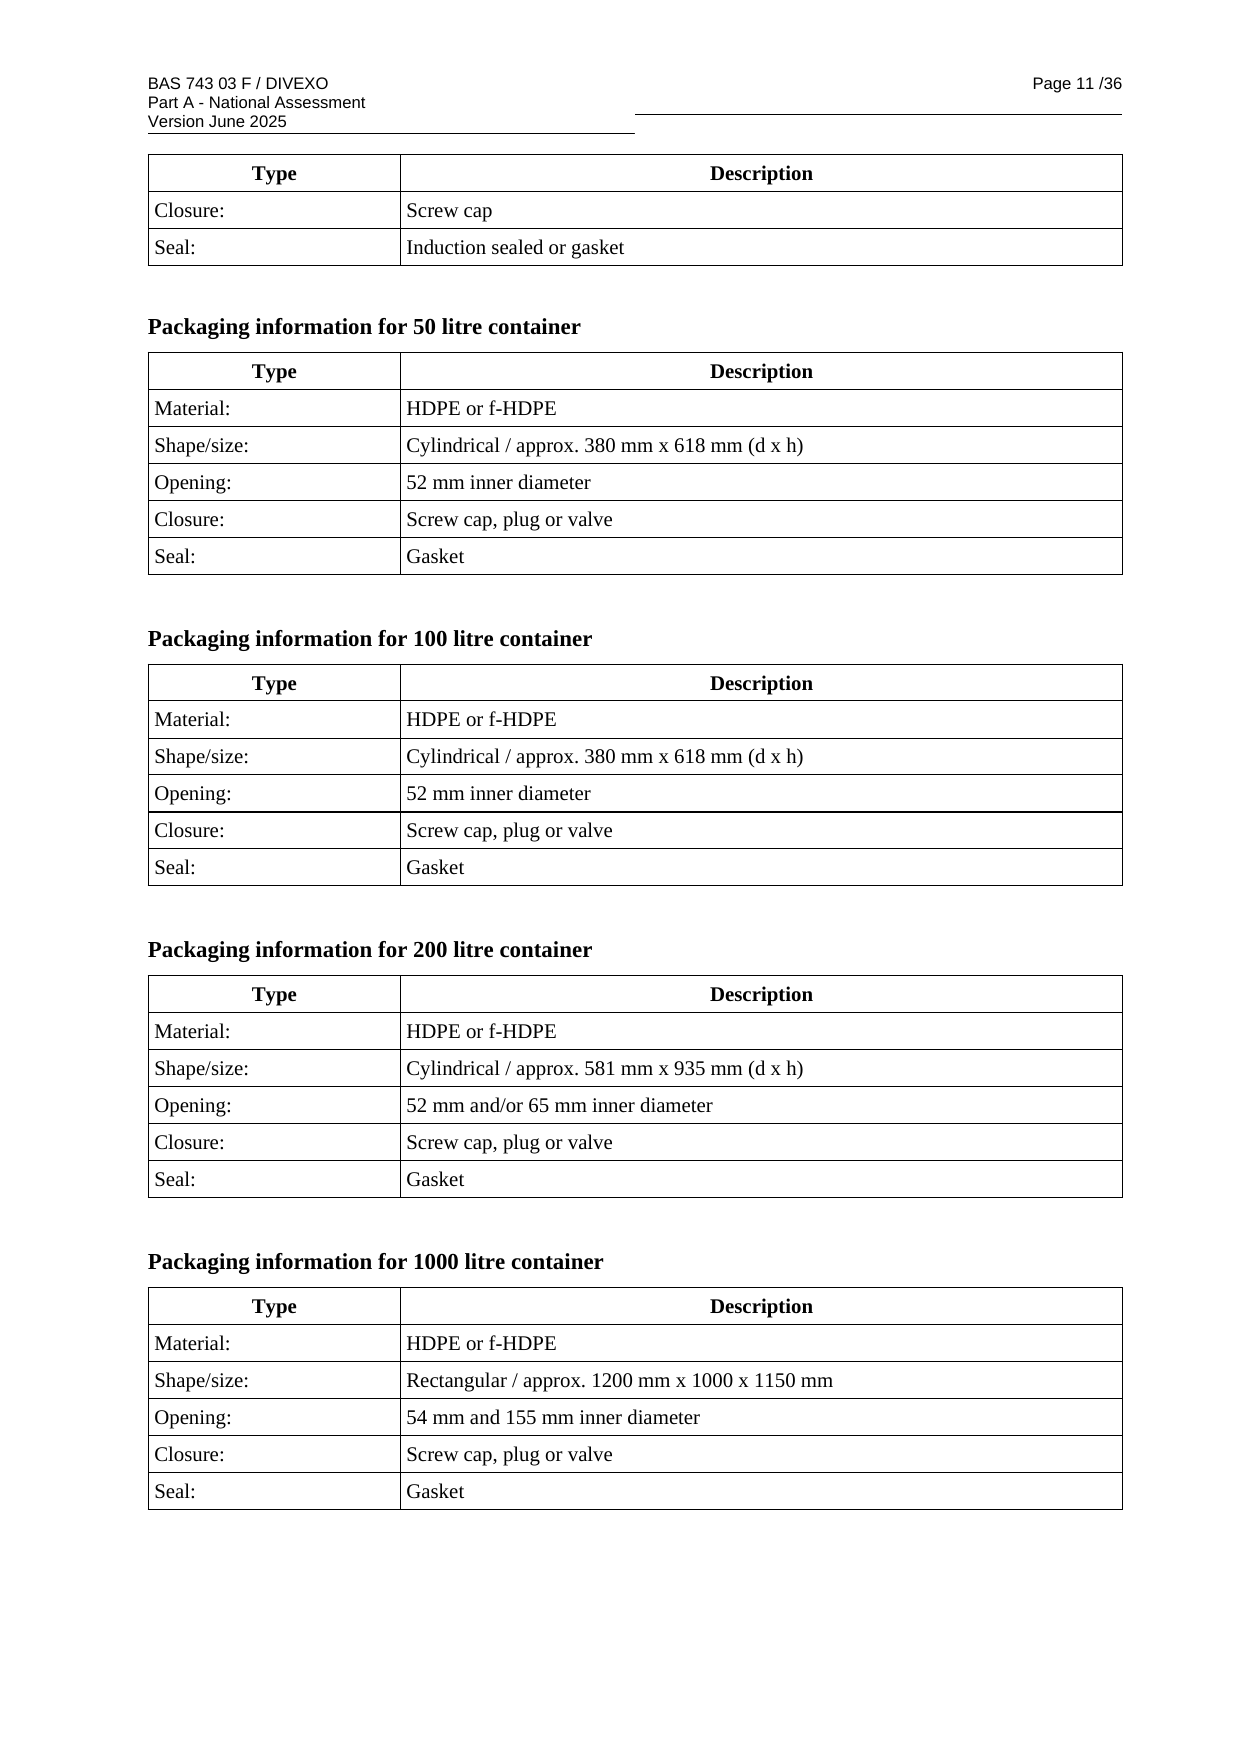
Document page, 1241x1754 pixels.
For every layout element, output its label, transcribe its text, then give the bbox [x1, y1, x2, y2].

table_cell 52 mm inner diameter [401, 775, 1122, 811]
table_cell Material: [149, 390, 400, 426]
text Packaging information for 50 litre container [148, 313, 1122, 339]
table_cell Cylindrical / approx. 380 mm x 618 mm (d x h) [401, 427, 1122, 463]
table_cell HDPE or f-HDPE [401, 701, 1122, 737]
table_cell Gasket [401, 538, 1122, 573]
table_cell Seal: [149, 1473, 400, 1509]
text Packaging information for 1000 litre container [148, 1248, 1122, 1274]
table_header Description [401, 155, 1122, 191]
table_cell 52 mm inner diameter [401, 464, 1122, 499]
table_cell Cylindrical / approx. 380 mm x 618 mm (d x h) [401, 739, 1122, 774]
text Packaging information for 200 litre container [148, 936, 1122, 963]
table_cell Closure: [149, 1436, 400, 1472]
table_cell Material: [149, 1325, 400, 1361]
table_cell Closure: [149, 192, 400, 228]
table_cell Screw cap [401, 192, 1122, 228]
table_cell Screw cap, plug or valve [401, 1124, 1122, 1160]
table_cell Closure: [149, 1124, 400, 1160]
table_cell Opening: [149, 1399, 400, 1435]
table_cell Opening: [149, 775, 400, 811]
table_cell Gasket [401, 849, 1122, 885]
table_cell Induction sealed or gasket [401, 229, 1122, 264]
table_header Type [149, 1288, 400, 1324]
table_cell Material: [149, 701, 400, 737]
table_cell 52 mm and/or 65 mm inner diameter [401, 1087, 1122, 1123]
table_cell Shape/size: [149, 1050, 400, 1086]
table_cell Screw cap, plug or valve [401, 501, 1122, 537]
table_cell Seal: [149, 538, 400, 573]
table_cell Shape/size: [149, 739, 400, 774]
table_header Description [401, 353, 1122, 389]
table_header Description [401, 1288, 1122, 1324]
table_cell Material: [149, 1013, 400, 1049]
table_header Type [149, 665, 400, 700]
table_header Type [149, 976, 400, 1012]
table_cell HDPE or f-HDPE [401, 1325, 1122, 1361]
table_cell Closure: [149, 501, 400, 537]
table_cell Shape/size: [149, 1362, 400, 1398]
table_header Description [401, 976, 1122, 1012]
table_cell Cylindrical / approx. 581 mm x 935 mm (d x h) [401, 1050, 1122, 1086]
table_cell Gasket [401, 1161, 1122, 1197]
table_cell HDPE or f-HDPE [401, 390, 1122, 426]
text Packaging information for 100 litre container [148, 624, 1122, 651]
table_cell Seal: [149, 849, 400, 885]
table_cell Shape/size: [149, 427, 400, 463]
table_cell Screw cap, plug or valve [401, 1436, 1122, 1472]
table_cell HDPE or f-HDPE [401, 1013, 1122, 1049]
table_cell Closure: [149, 813, 400, 848]
table_cell Rectangular / approx. 1200 mm x 1000 x 1150 mm [401, 1362, 1122, 1398]
table_header Type [149, 155, 400, 191]
table_cell Opening: [149, 464, 400, 499]
table_header Description [401, 665, 1122, 700]
table_cell Screw cap, plug or valve [401, 813, 1122, 848]
table_header Type [149, 353, 400, 389]
table_cell Seal: [149, 1161, 400, 1197]
table_cell Gasket [401, 1473, 1122, 1509]
table_cell Opening: [149, 1087, 400, 1123]
table_cell Seal: [149, 229, 400, 264]
table_cell 54 mm and 155 mm inner diameter [401, 1399, 1122, 1435]
